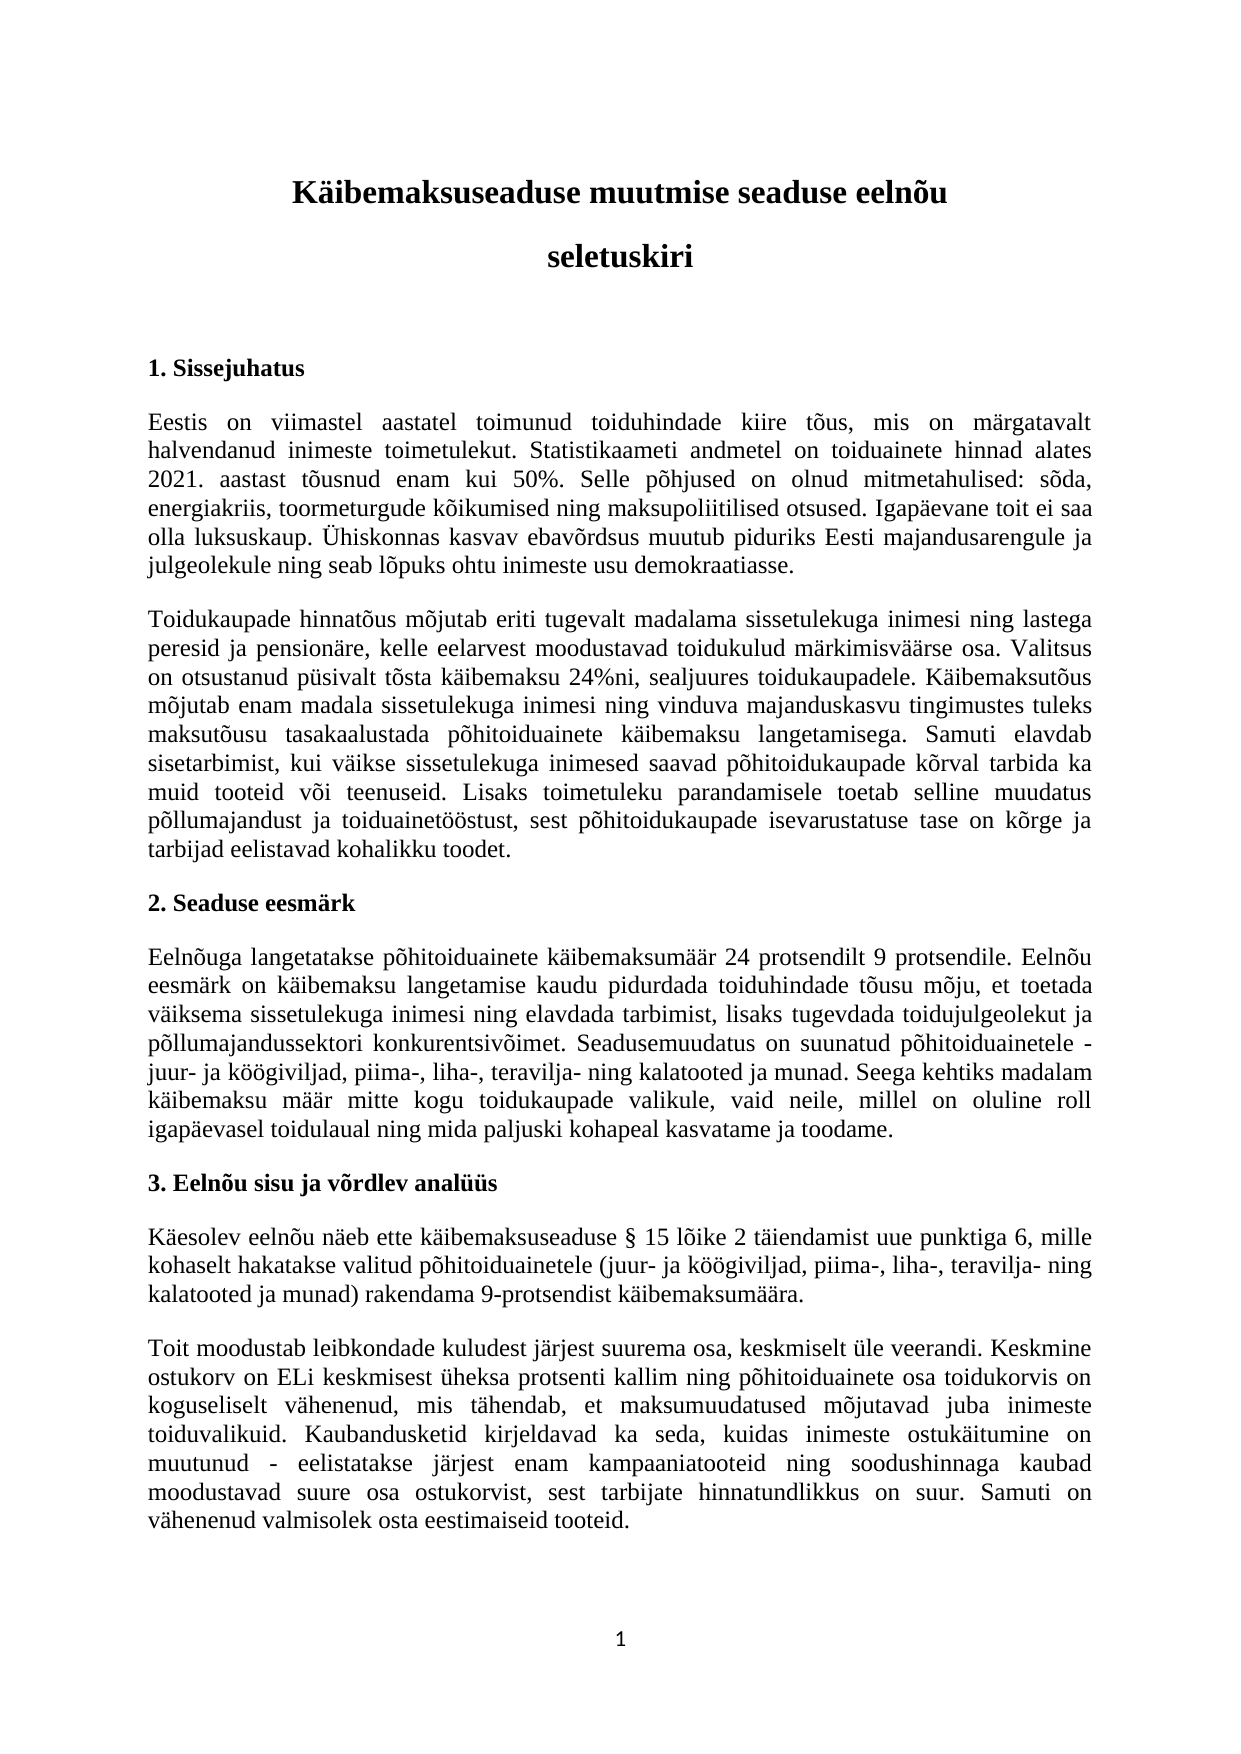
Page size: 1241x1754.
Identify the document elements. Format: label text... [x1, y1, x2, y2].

text Eelnõuga langetatakse põhitoiduainete käibemaksumäär 24 protsendilt 9 protsendile. Eelnõu eesmärk on käibemaksu langetamise kaudu pidurdada toiduhindade tõusu mõju, et toetada väiksema sissetulekuga inimesi ning elavdada tarbimist, lisaks tugevdada toidujulgeolekut ja põllumajandussektori konkurentsivõimet. Seadusemuudatus on suunatud põhitoiduainetele - juur- ja köögiviljad, piima-, liha-, teravilja- ning kalatooted ja munad. Seega kehtiks madalam käibemaksu määr mitte kogu toidukaupade valikule, vaid neile, millel on oluline roll igapäevasel toidulaual ning mida paljuski kohapeal kasvatame ja toodame. [148, 942, 1093, 1143]
text Toidukaupade hinnatõus mõjutab eriti tugevalt madalama sissetulekuga inimesi ning lastega peresid ja pensionäre, kelle eelarvest moodustavad toidukulud märkimisväärse osa. Valitsus on otsustanud püsivalt tõsta käibemaksu 24%ni, sealjuures toidukaupadele. Käibemaksutõus mõjutab enam madala sissetulekuga inimesi ning vinduva majanduskasvu tingimustes tuleks maksutõusu tasakaalustada põhitoiduainete käibemaksu langetamisega. Samuti elavdab sisetarbimist, kui väikse sissetulekuga inimesed saavad põhitoidukaupade kõrval tarbida ka muid tooteid või teenuseid. Lisaks toimetuleku parandamisele toetab selline muudatus põllumajandust ja toiduainetööstust, sest põhitoidukaupade isevarustatuse tase on kõrge ja tarbijad eelistavad kohalikku toodet. [148, 604, 1093, 863]
text 3. Eelnõu sisu ja võrdlev analüüs [148, 1168, 1093, 1197]
list 1. Sissejuhatus [148, 353, 1093, 382]
list 2. Seaduse eesmärk [148, 888, 1093, 917]
text Käibemaksuseaduse muutmise seaduse eelnõu [148, 173, 1093, 211]
text Eestis on viimastel aastatel toimunud toiduhindade kiire tõus, mis on märgatavalt halvendanud inimeste toimetulekut. Statistikaameti andmetel on toiduainete hinnad alates 2021. aastast tõusnud enam kui 50%. Selle põhjused on olnud mitmetahulised: sõda, energiakriis, toormeturgude kõikumised ning maksupoliitilised otsused. Igapäevane toit ei saa olla luksuskaup. Ühiskonnas kasvav ebavõrdsus muutub piduriks Eesti majandusarengule ja julgeolekule ning seab lõpuks ohtu inimeste usu demokraatiasse. [148, 407, 1093, 579]
text seletuskiri [148, 236, 1093, 274]
text Käesolev eelnõu näeb ette käibemaksuseaduse § 15 lõike 2 täiendamist uue punktiga 6, mille kohaselt hakatakse valitud põhitoiduainetele (juur- ja köögiviljad, piima-, liha-, teravilja- ning kalatooted ja munad) rakendama 9-protsendist käibemaksumäära. [148, 1222, 1093, 1308]
text Toit moodustab leibkondade kuludest järjest suurema osa, keskmiselt üle veerandi. Keskmine ostukorv on ELi keskmisest üheksa protsenti kallim ning põhitoiduainete osa toidukorvis on koguseliselt vähenenud, mis tähendab, et maksumuudatused mõjutavad juba inimeste toiduvalikuid. Kaubandusketid kirjeldavad ka seda, kuidas inimeste ostukäitumine on muutunud - eelistatakse järjest enam kampaaniatooteid ning soodushinnaga kaubad moodustavad suure osa ostukorvist, sest tarbijate hinnatundlikkus on suur. Samuti on vähenenud valmisolek osta eestimaiseid tooteid. [148, 1333, 1093, 1534]
